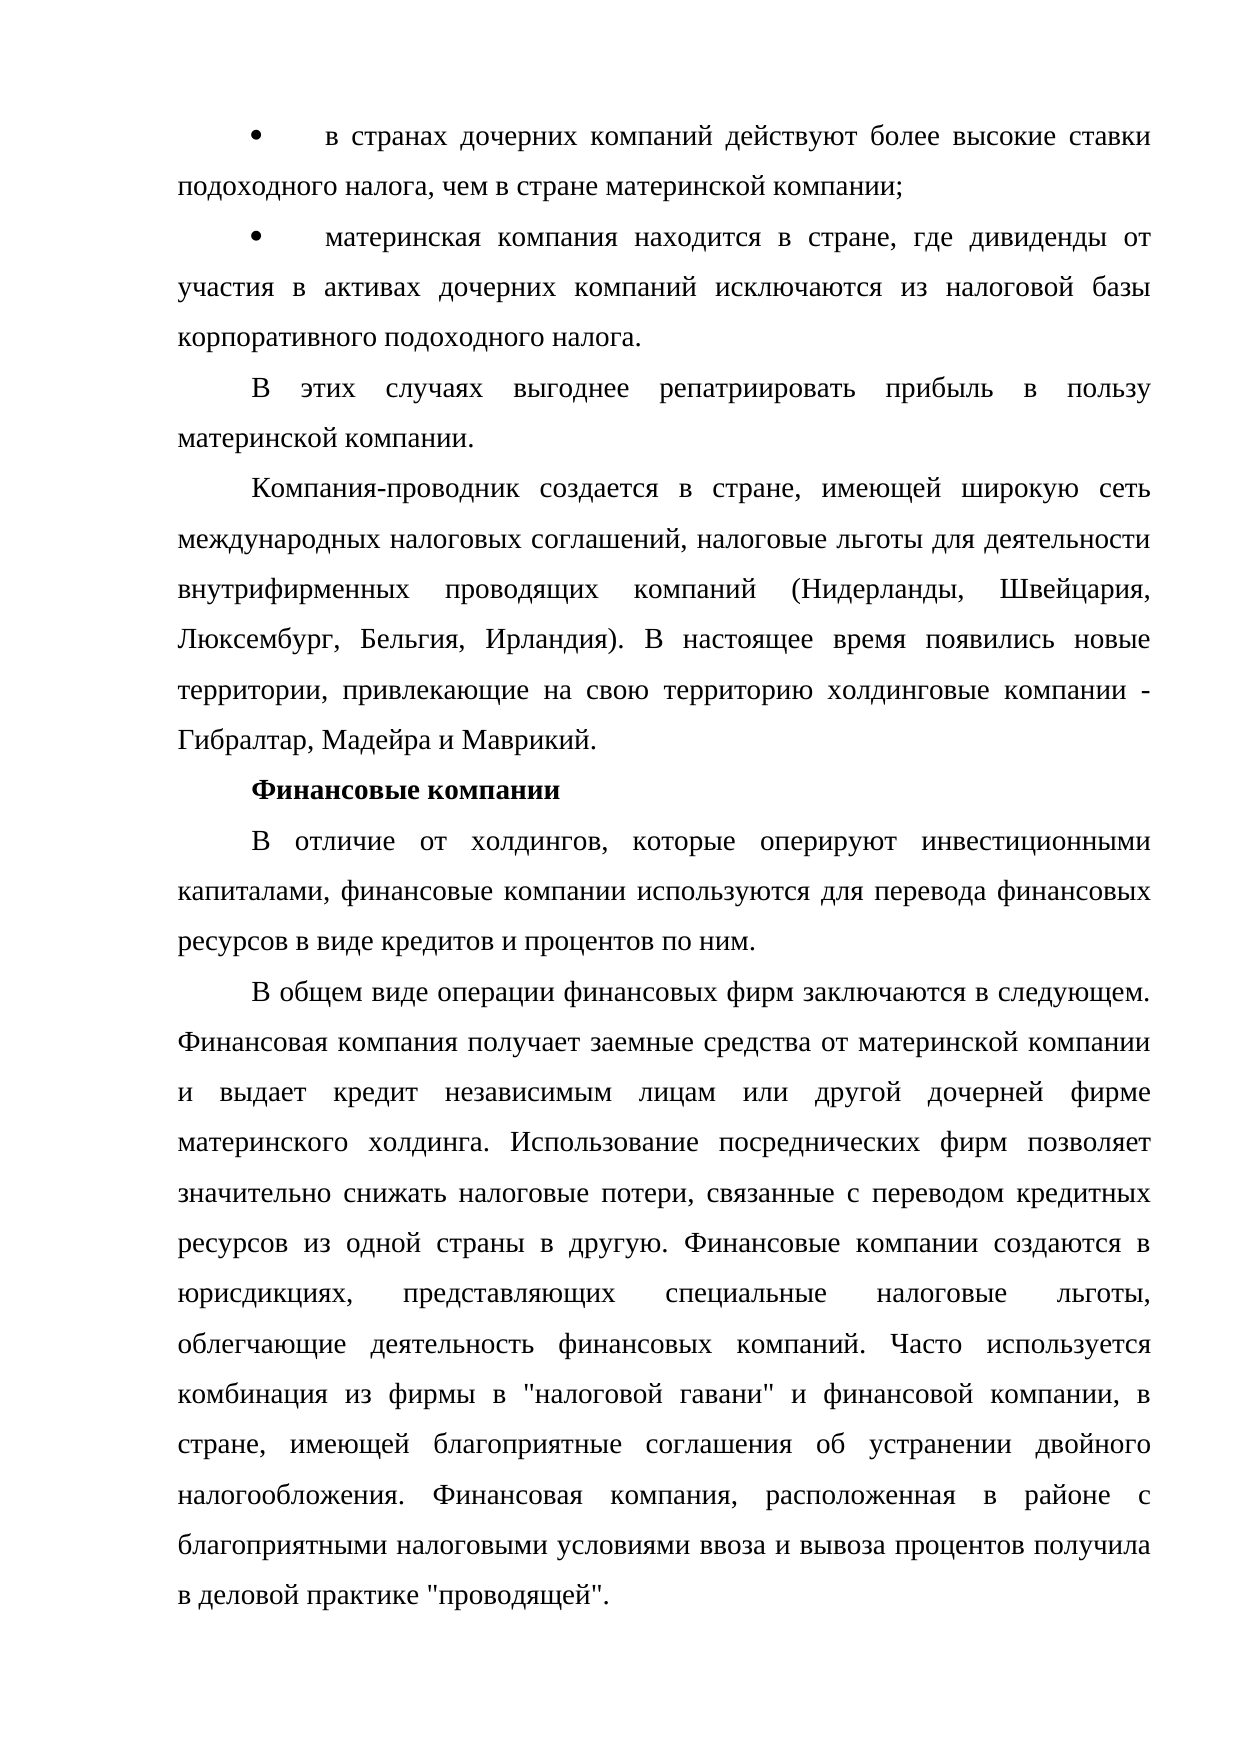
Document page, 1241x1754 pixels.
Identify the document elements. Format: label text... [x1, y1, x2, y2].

text Компания-проводник создается в стране, имеющей широкую сеть международных налоговых соглашений, налоговые льготы для деятельности внутрифирменных проводящих компаний (Нидерланды, Швейцария, Люксембург, Бельгия, Ирландия). В настоящее время появились новые территории, привлекающие на свою территорию холдинговые компании - Гибралтар, Мадейра и Маврикий. [177, 471, 1152, 756]
text В отличие от холдингов, которые оперируют инвестиционными капиталами, финансовые компании используются для перевода финансовых ресурсов в виде кредитов и процентов по ним. [177, 823, 1152, 957]
text Финансовые компании [251, 772, 1152, 806]
text В общем виде операции финансовых фирм заключаются в следующем. Финансовая компания получает заемные средства от материнской компании и выдает кредит независимым лицам или другой дочерней фирме материнского холдинга. Использование посреднических фирм позволяет значительно снижать налоговые потери, связанные с переводом кредитных ресурсов из одной страны в другую. Финансовые компании создаются в юрисдикциях, представляющих специальные налоговые льготы, облегчающие деятельность финансовых компаний. Часто используется комбинация из фирмы в "налоговой гавани" и финансовой компании, в стране, имеющей благоприятные соглашения об устранении двойного налогообложения. Финансовая компания, расположенная в районе с благоприятными налоговыми условиями ввоза и вывоза процентов получила в деловой практике "проводящей". [177, 974, 1152, 1611]
list в странах дочерних компаний действуют более высокие ставки подоходного налога, чем в стране материнской компании; [177, 118, 1152, 202]
text В этих случаях выгоднее репатриировать прибыль в пользу материнской компании. [177, 370, 1152, 454]
list материнская компания находится в стране, где дивиденды от участия в активах дочерних компаний исключаются из налоговой базы корпоративного подоходного налога. [177, 219, 1152, 353]
